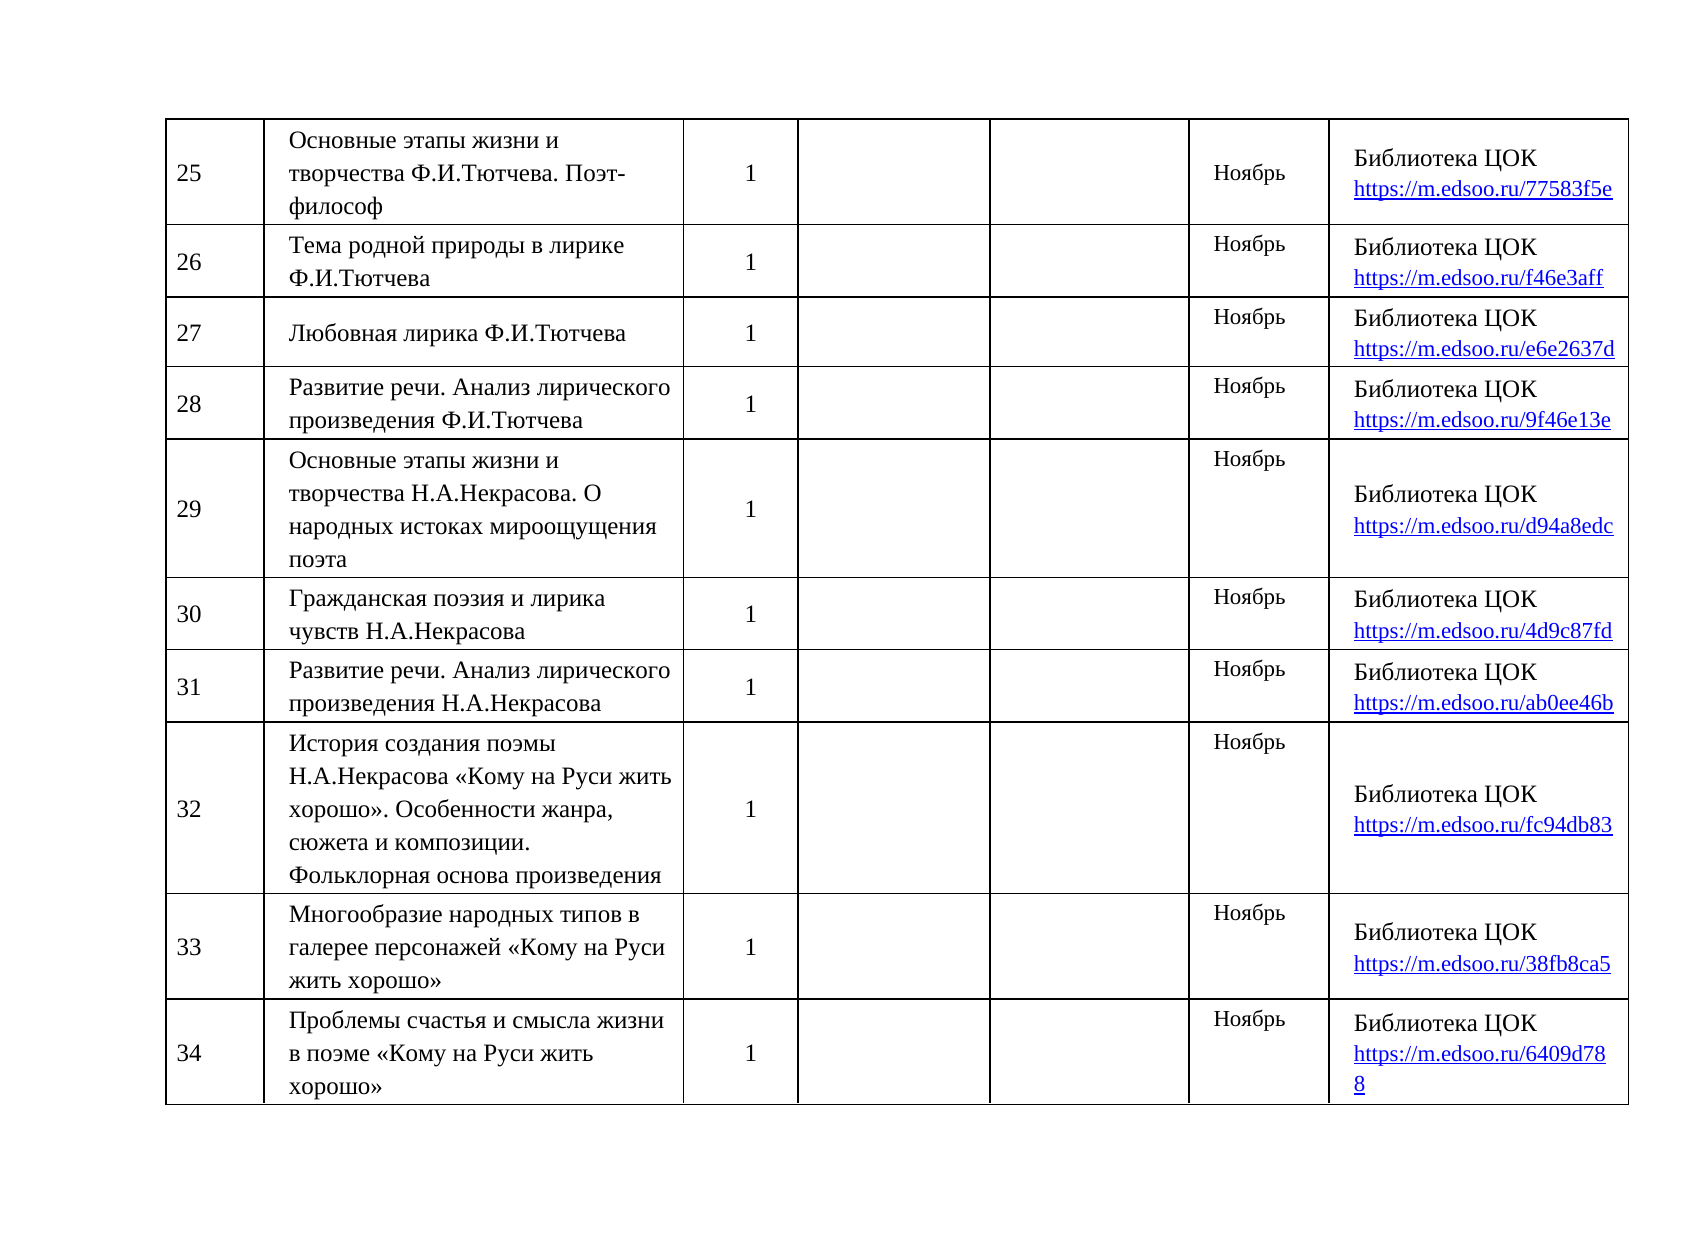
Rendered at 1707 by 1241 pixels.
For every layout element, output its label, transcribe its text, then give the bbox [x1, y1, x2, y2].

table_cell [799, 440, 989, 576]
table_cell Многообразие народных типов в галерее персонажей «Кому на Руси жить хорошо» [265, 894, 683, 998]
table_cell Ноябрь [1190, 894, 1328, 998]
table_cell Библиотека ЦОК https://m.edsoo.ru/38fb8ca5 [1330, 894, 1628, 998]
table_cell Ноябрь [1190, 120, 1328, 223]
table_cell Гражданская поэзия и лирика чувств Н.А.Некрасова [265, 578, 683, 649]
table_cell [799, 298, 989, 366]
table_cell 1 [684, 1000, 797, 1103]
table_cell 1 [684, 894, 797, 998]
table_cell [991, 120, 1188, 223]
table_cell 1 [684, 440, 797, 576]
table_cell 25 [167, 120, 263, 223]
table_cell Ноябрь [1190, 723, 1328, 893]
table_cell Ноябрь [1190, 578, 1328, 649]
table_cell [991, 1000, 1188, 1103]
table_cell 1 [684, 723, 797, 893]
table_cell [799, 894, 989, 998]
table_cell [799, 367, 989, 438]
table_cell [799, 723, 989, 893]
table_cell Любовная лирика Ф.И.Тютчева [265, 298, 683, 366]
table_cell Развитие речи. Анализ лирического произведения Н.А.Некрасова [265, 650, 683, 721]
table_cell История создания поэмы Н.А.Некрасова «Кому на Руси жить хорошо». Особенности жанра, сюжета и композиции. Фольклорная основа произведения [265, 723, 683, 893]
table_cell 34 [167, 1000, 263, 1103]
table_cell 27 [167, 298, 263, 366]
table_cell 26 [167, 225, 263, 296]
table_cell [799, 120, 989, 223]
table_cell Ноябрь [1190, 1000, 1328, 1103]
table_cell [991, 650, 1188, 721]
table_cell 30 [167, 578, 263, 649]
table_cell Основные этапы жизни и творчества Ф.И.Тютчева. Поэт-философ [265, 120, 683, 223]
table_cell 1 [684, 578, 797, 649]
table_cell Библиотека ЦОК https://m.edsoo.ru/d94a8edc [1330, 440, 1628, 576]
table_cell Ноябрь [1190, 440, 1328, 576]
table_cell Ноябрь [1190, 298, 1328, 366]
table_cell [991, 298, 1188, 366]
table_cell 1 [684, 650, 797, 721]
table_cell [991, 894, 1188, 998]
table_cell Ноябрь [1190, 650, 1328, 721]
table_cell Основные этапы жизни и творчества Н.А.Некрасова. О народных истоках мироощущения поэта [265, 440, 683, 576]
table_cell 1 [684, 298, 797, 366]
table_cell Библиотека ЦОК https://m.edsoo.ru/9f46e13e [1330, 367, 1628, 438]
table_cell [799, 225, 989, 296]
table_cell Библиотека ЦОК https://m.edsoo.ru/77583f5e [1330, 120, 1628, 223]
table_cell 1 [684, 120, 797, 223]
table_cell Библиотека ЦОК https://m.edsoo.ru/fc94db83 [1330, 723, 1628, 893]
table_cell 1 [684, 367, 797, 438]
table_cell [991, 225, 1188, 296]
table_cell Библиотека ЦОК https://m.edsoo.ru/ab0ee46b [1330, 650, 1628, 721]
table_cell Развитие речи. Анализ лирического произведения Ф.И.Тютчева [265, 367, 683, 438]
table_cell Библиотека ЦОК https://m.edsoo.ru/e6e2637d [1330, 298, 1628, 366]
table_cell 28 [167, 367, 263, 438]
table_cell [991, 440, 1188, 576]
table_cell [991, 367, 1188, 438]
table_cell 31 [167, 650, 263, 721]
table_cell 29 [167, 440, 263, 576]
table_cell [799, 1000, 989, 1103]
table_cell 32 [167, 723, 263, 893]
table_cell Тема родной природы в лирике Ф.И.Тютчева [265, 225, 683, 296]
table_cell Библиотека ЦОК https://m.edsoo.ru/6409d788 [1330, 1000, 1628, 1103]
table_cell Проблемы счастья и смысла жизни в поэме «Кому на Руси жить хорошо» [265, 1000, 683, 1103]
table_cell [991, 578, 1188, 649]
table_cell [799, 650, 989, 721]
table_cell Ноябрь [1190, 367, 1328, 438]
table_cell Ноябрь [1190, 225, 1328, 296]
table_cell 33 [167, 894, 263, 998]
table_cell [991, 723, 1188, 893]
table_cell [799, 578, 989, 649]
table_cell 1 [684, 225, 797, 296]
table_cell Библиотека ЦОК https://m.edsoo.ru/f46e3aff [1330, 225, 1628, 296]
table_cell Библиотека ЦОК https://m.edsoo.ru/4d9c87fd [1330, 578, 1628, 649]
